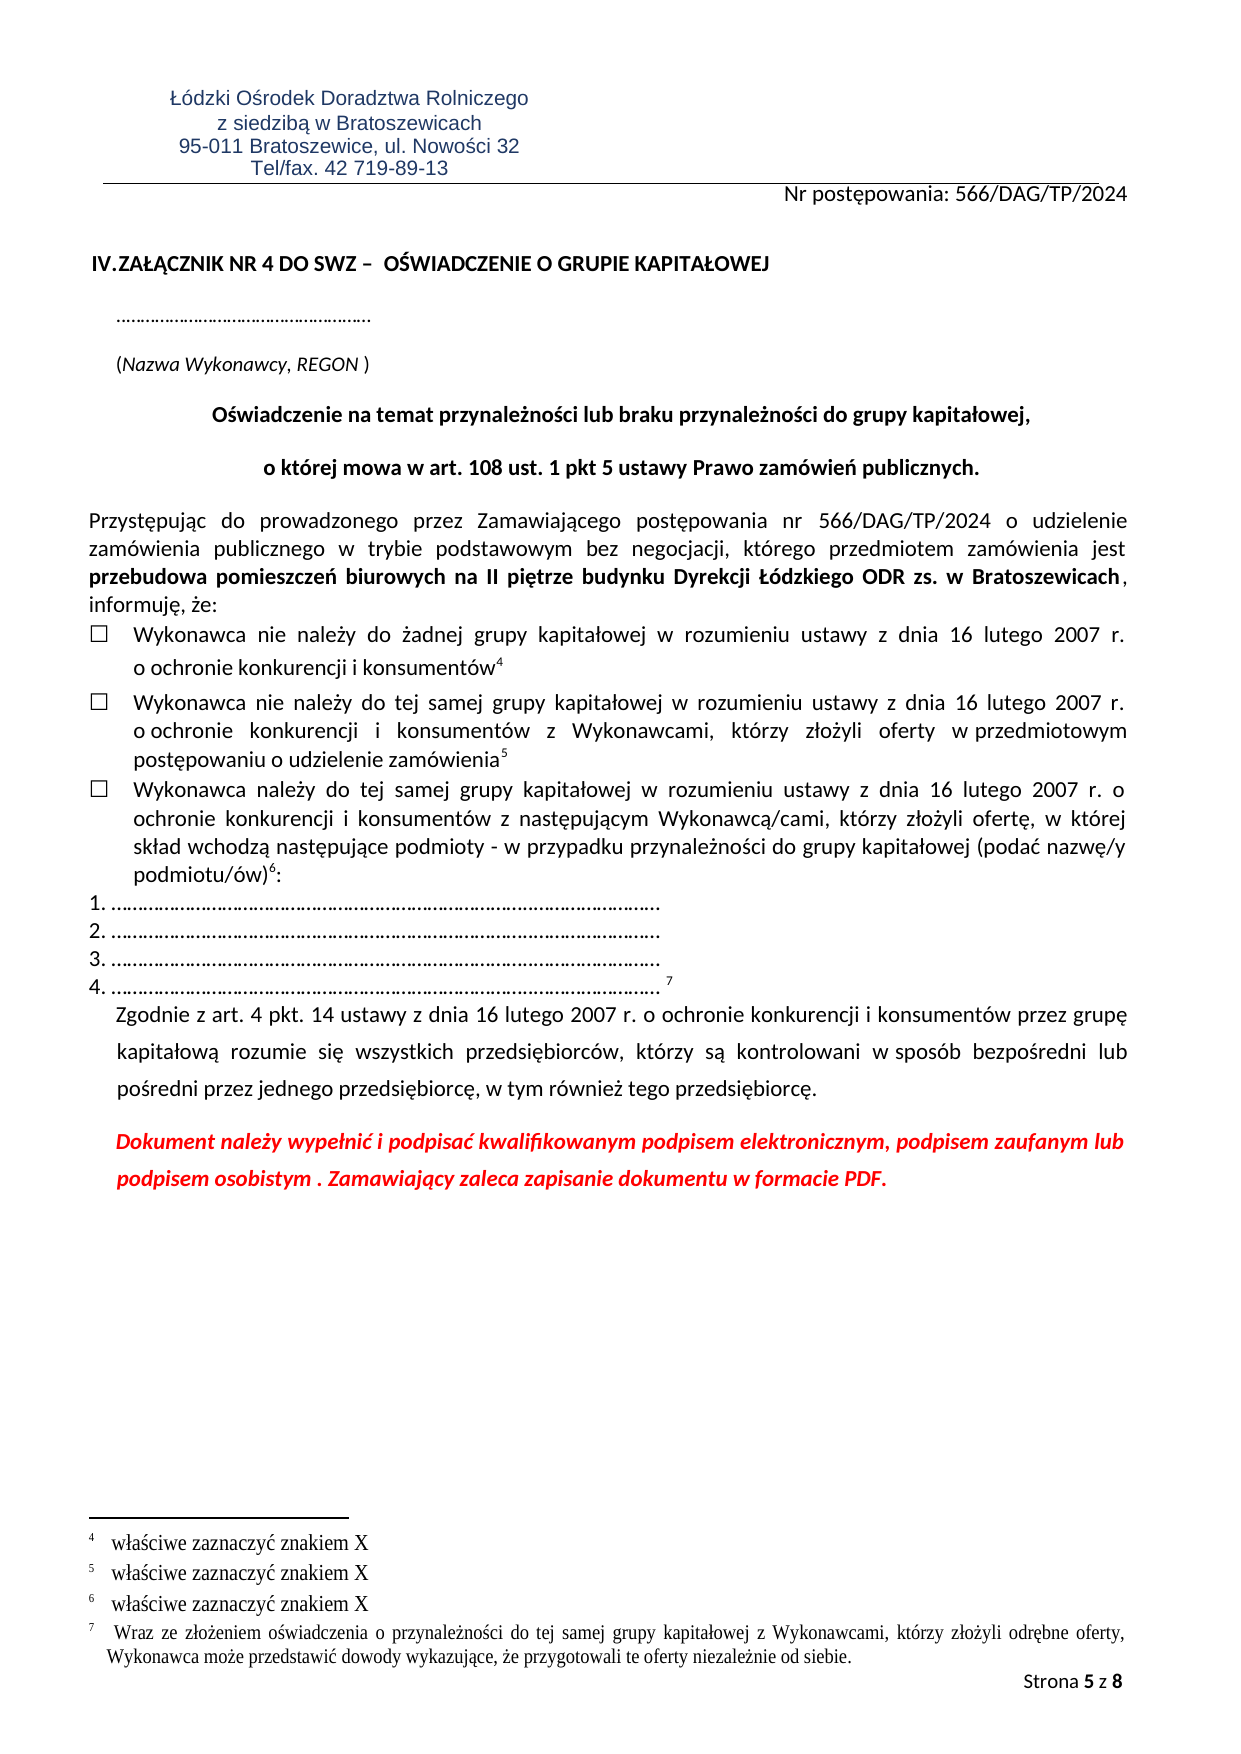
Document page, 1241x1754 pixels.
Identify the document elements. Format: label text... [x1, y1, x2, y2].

text Dokument należy wypełnić i podpisać kwalifikowanym podpisem elektronicznym, podpisem zaufanym lub podpisem osobistym . Zamawiający zaleca zapisanie dokumentu w formacie PDF. [116, 1127, 1128, 1192]
text 2. ……………………………………………………………………..…………………… [89, 916, 1128, 944]
text Zgodnie z art. 4 pkt. 14 ustawy z dnia 16 lutego 2007 r. o ochronie konkurencji i konsumentów przez grupę kapitałową rozumie się wszystkich przedsiębiorców, którzy są kontrolowani w sposób bezpośredni lub pośredni przez jednego przedsiębiorcę, w tym również tego przedsiębiorcę. [116, 1000, 1128, 1102]
text (Nazwa Wykonawcy, REGON ) [116, 351, 1128, 376]
subtitle ZAŁĄCZNIK NR 4 DO SWZ – Oświadczenie o grupie kapitałowej [117, 237, 1128, 277]
text o której mowa w art. 108 ust. 1 pkt 5 ustawy Prawo zamówień publicznych. [116, 453, 1128, 481]
text Wykonawca nie należy do tej samej grupy kapitałowej w rozumieniu ustawy z dnia 16 lutego 2007 r. o ochronie konkurencji i konsumentów z Wykonawcami, którzy złożyli oferty w przedmiotowym postępowaniu o udzielenie zamówienia [89, 685, 1128, 773]
text ..…………………………………………… [116, 302, 1128, 327]
text Wykonawca nie należy do żadnej grupy kapitałowej w rozumieniu ustawy z dnia 16 lutego 2007 r. o ochronie konkurencji i konsumentów [89, 618, 1128, 681]
text 4. ……………………………………………………………………..…………………… [89, 972, 1128, 1000]
text Wykonawca należy do tej samej grupy kapitałowej w rozumieniu ustawy z dnia 16 lutego 2007 r. o ochronie konkurencji i konsumentów z następującym Wykonawcą/cami, którzy złożyli ofertę, w której skład wchodzą następujące podmioty - w przypadku przynależności do grupy kapitałowej (podać nazwę/y podmiotu/ów): [89, 773, 1128, 888]
text 3. ……………………………………………………………………..…………………… [89, 944, 1128, 972]
text 1. ……………………………………………………………………..…………………… [89, 888, 1128, 916]
text Oświadczenie na temat przynależności lub braku przynależności do grupy kapitałowej, [116, 400, 1128, 428]
text Przystępując do prowadzonego przez Zamawiającego postępowania nr 566/DAG/TP/2024 o udzielenie zamówienia publicznego w trybie podstawowym bez negocjacji, którego przedmiotem zamówienia jest przebudowa pomieszczeń biurowych na II piętrze budynku Dyrekcji Łódzkiego ODR zs. w Bratoszewicach, informuję, że: [89, 506, 1128, 618]
